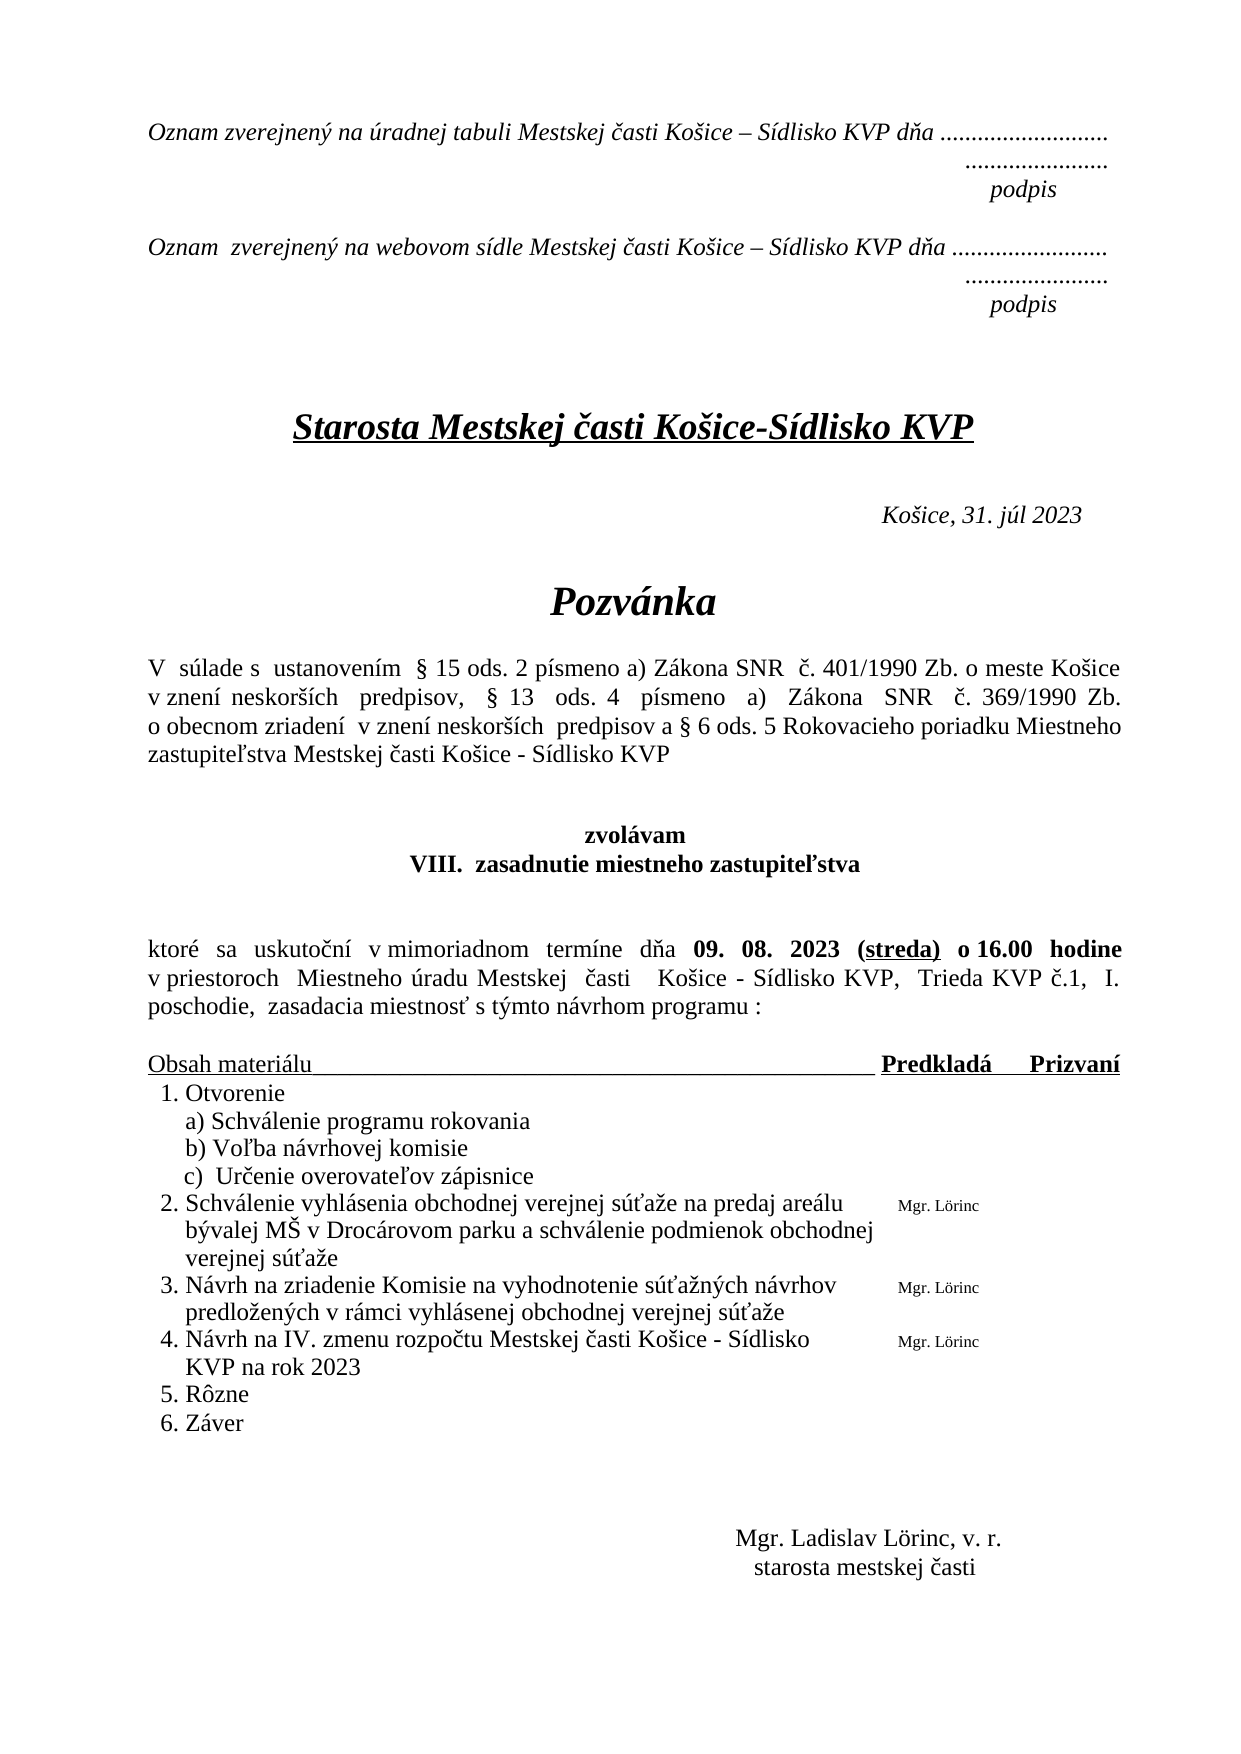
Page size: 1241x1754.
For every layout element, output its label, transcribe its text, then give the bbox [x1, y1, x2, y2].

text 4. Návrh na IV. zmenu rozpočtu Mestskej časti Košice - Sídlisko Mgr. Lörinc [148, 1326, 1122, 1353]
text 5. Rôzne [148, 1381, 1122, 1408]
text Oznam zverejnený na webovom sídle Mestskej časti Košice – Sídlisko KVP dňa ......................... [148, 232, 1122, 260]
text 6. Záver [148, 1408, 1122, 1437]
text c) Určenie overovateľov zápisnice [177, 1162, 1122, 1190]
text ktoré sa uskutoční v mimoriadnom termíne dňa 09. 08. 2023 (streda) o 16.00 hodine v priestoroch Miestneho úradu Mestskej časti Košice - Sídlisko KVP, Trieda KVP č.1, I. poschodie, zasadacia miestnosť s týmto návrhom programu : [148, 934, 1122, 1020]
text Mgr. Ladislav Lörinc, v. r. [148, 1523, 1122, 1552]
text VIII. zasadnutie miestneho zastupiteľstva [148, 849, 1122, 877]
text 3. Návrh na zriadenie Komisie na vyhodnotenie súťažných návrhov Mgr. Lörinc [148, 1272, 1122, 1299]
list a) Schválenie programu rokovania [148, 1106, 1122, 1135]
text V súlade s ustanovením § 15 ods. 2 písmeno a) Zákona SNR č. 401/1990 Zb. o meste Košice v znení neskorších predpisov, § 13 ods. 4 písmeno a) Zákona SNR č. 369/1990 Zb. o obecnom zriadení v znení neskorších predpisov a § 6 ods. 5 Rokovacieho poriadku Miestneho zastupiteľstva Mestskej časti Košice - Sídlisko KVP [148, 653, 1122, 768]
text starosta mestskej časti [148, 1552, 1122, 1581]
text 2. Schválenie vyhlásenia obchodnej verejnej súťaže na predaj areálu Mgr. Lörinc [148, 1190, 1122, 1217]
text verejnej súťaže [148, 1244, 1122, 1272]
text KVP na rok 2023 [148, 1353, 1122, 1381]
text ....................... [148, 145, 1122, 174]
text b) Voľba návrhovej komisie [148, 1135, 1122, 1162]
text predložených v rámci vyhlásenej obchodnej verejnej súťaže [148, 1299, 1122, 1326]
text Obsah materiálu_____________________________________________ Predkladá Prizvaní [148, 1049, 1182, 1078]
text podpis [148, 289, 1122, 318]
text zvolávam [148, 820, 1122, 849]
text Košice, 31. júl 2023 [664, 500, 1122, 529]
text Oznam zverejnený na úradnej tabuli Mestskej časti Košice – Sídlisko KVP dňa ........................... [148, 117, 1122, 145]
text 1. Otvorenie [148, 1078, 1182, 1106]
text ....................... [148, 260, 1122, 289]
text podpis [148, 174, 1122, 203]
text bývalej MŠ v Drocárovom parku a schválenie podmienok obchodnej [148, 1217, 1122, 1244]
text Pozvánka [148, 577, 1122, 624]
text Starosta Mestskej časti Košice-Sídlisko KVP [148, 404, 1122, 447]
